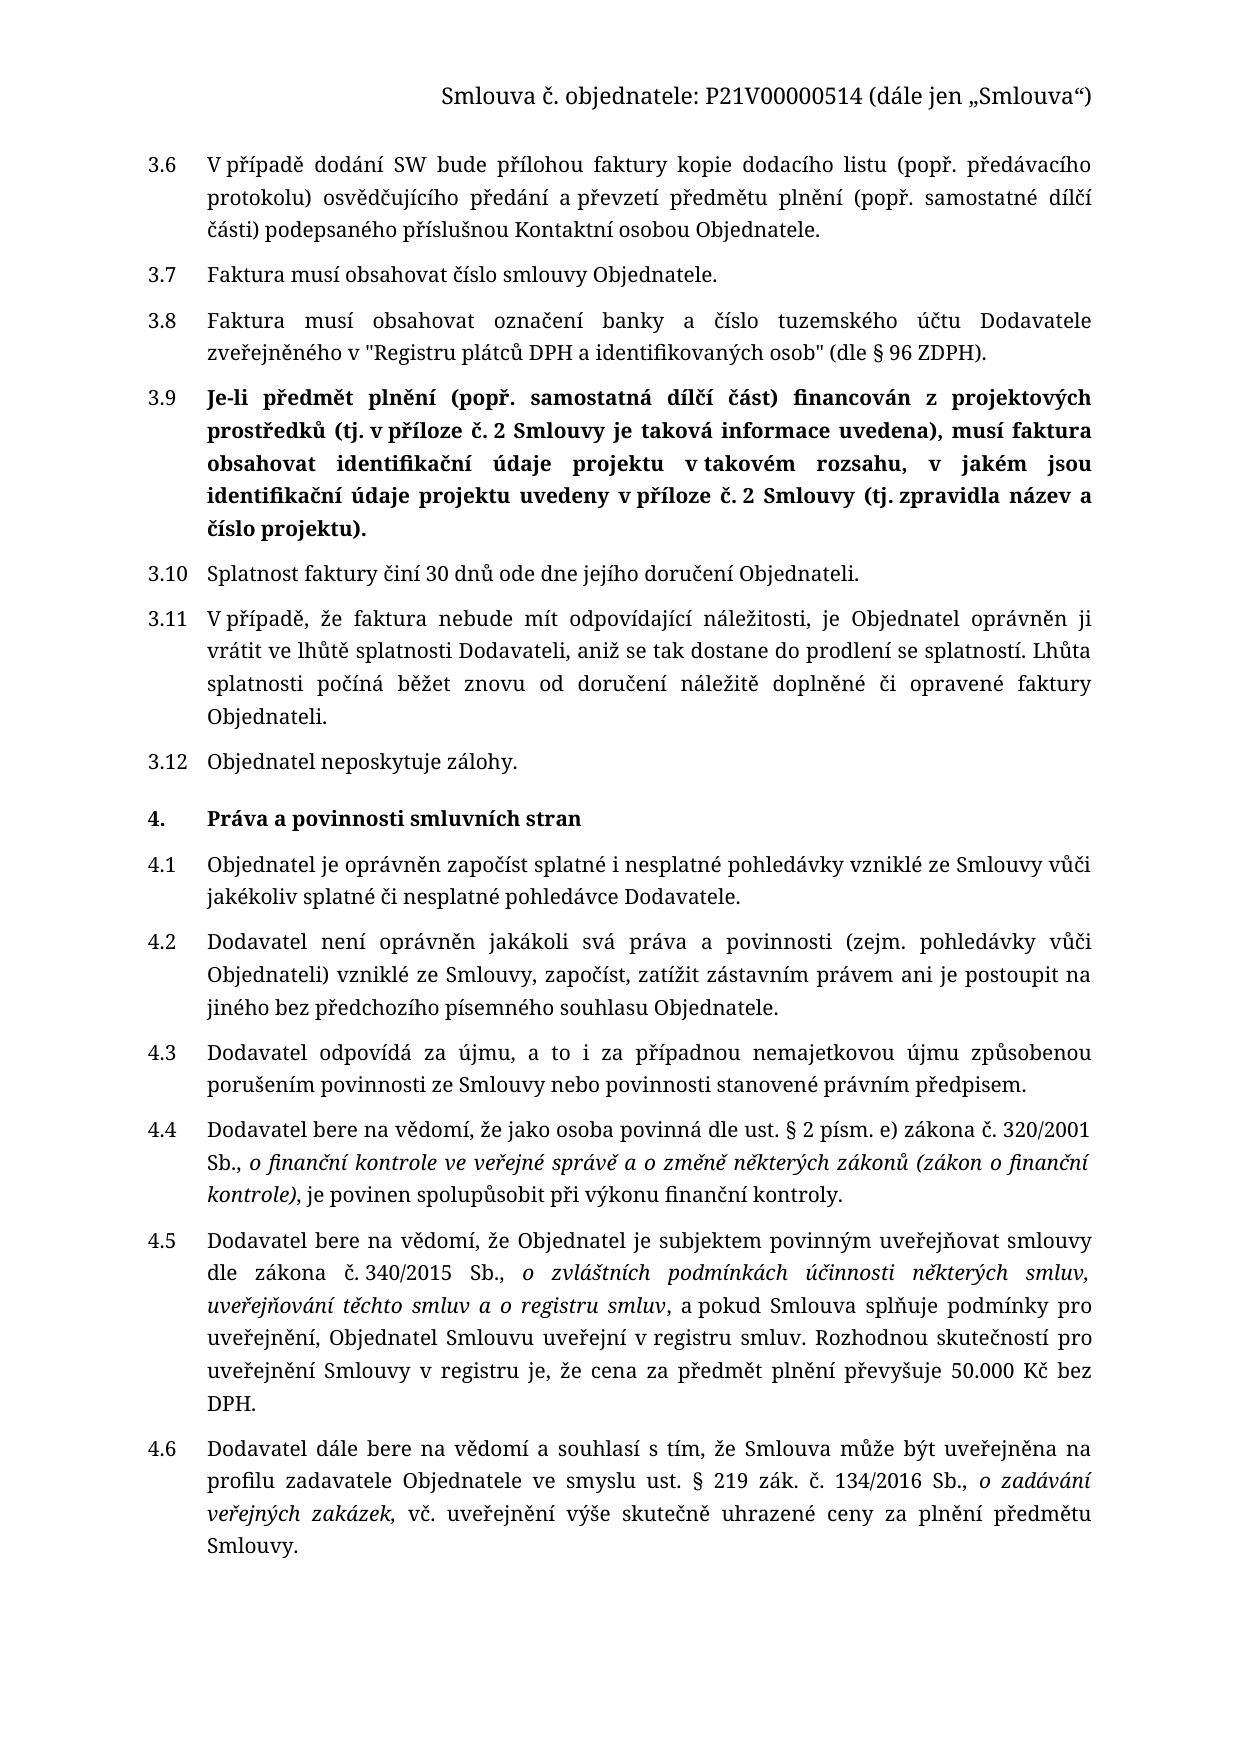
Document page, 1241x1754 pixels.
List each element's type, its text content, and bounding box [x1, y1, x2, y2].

list Dodavatel odpovídá za újmu, a to i za případnou nemajetkovou újmu způsobenou porušením povinnosti ze Smlouvy nebo povinnosti stanovené právním předpisem. [148, 1038, 1092, 1099]
list Je-li předmět plnění (popř. samostatná dílčí část) financován z projektových prostředků (tj. v příloze č. 2 Smlouvy je taková informace uvedena), musí faktura obsahovat identifikační údaje projektu v takovém rozsahu, v jakém jsou identifikační údaje projektu uvedeny v příloze č. 2 Smlouvy (tj. zpravidla název a číslo projektu). [148, 383, 1092, 542]
list Faktura musí obsahovat označení banky a číslo tuzemského účtu Dodavatele zveřejněného v "Registru plátců DPH a identifikovaných osob" (dle § 96 ZDPH). [148, 306, 1092, 367]
list Faktura musí obsahovat číslo smlouvy Objednatele. [148, 261, 1092, 289]
list Dodavatel bere na vědomí, že jako osoba povinná dle ust. § 2 písm. e) zákona č. 320/2001 Sb., o finanční kontrole ve veřejné správě a o změně některých zákonů (zákon o finanční kontrole), je povinen spolupůsobit při výkonu finanční kontroly. [148, 1115, 1092, 1209]
list V případě dodání SW bude přílohou faktury kopie dodacího listu (popř. předávacího protokolu) osvědčujícího předání a převzetí předmětu plnění (popř. samostatné dílčí části) podepsaného příslušnou Kontaktní osobou Objednatele. [148, 150, 1092, 244]
list Splatnost faktury činí 30 dnů ode dne jejího doručení Objednateli. [148, 559, 1092, 587]
list Práva a povinnosti smluvních stran [148, 804, 1092, 833]
list Dodavatel bere na vědomí, že Objednatel je subjektem povinným uveřejňovat smlouvy dle zákona č. 340/2015 Sb., o zvláštních podmínkách účinnosti některých smluv, uveřejňování těchto smluv a o registru smluv, a pokud Smlouva splňuje podmínky pro uveřejnění, Objednatel Smlouvu uveřejní v registru smluv. Rozhodnou skutečností pro uveřejnění Smlouvy v registru je, že cena za předmět plnění převyšuje 50.000 Kč bez DPH. [148, 1226, 1092, 1417]
list V případě, že faktura nebude mít odpovídající náležitosti, je Objednatel oprávněn ji vrátit ve lhůtě splatnosti Dodavateli, aniž se tak dostane do prodlení se splatností. Lhůta splatnosti počíná běžet znovu od doručení náležitě doplněné či opravené faktury Objednateli. [148, 604, 1092, 730]
list Dodavatel není oprávněn jakákoli svá práva a povinnosti (zejm. pohledávky vůči Objednateli) vzniklé ze Smlouvy, započíst, zatížit zástavním právem ani je postoupit na jiného bez předchozího písemného souhlasu Objednatele. [148, 927, 1092, 1021]
list Objednatel je oprávněn započíst splatné i nesplatné pohledávky vzniklé ze Smlouvy vůči jakékoliv splatné či nesplatné pohledávce Dodavatele. [148, 850, 1092, 911]
list Dodavatel dále bere na vědomí a souhlasí s tím, že Smlouva může být uveřejněna na profilu zadavatele Objednatele ve smyslu ust. § 219 zák. č. 134/2016 Sb., o zadávání veřejných zakázek, vč. uveřejnění výše skutečně uhrazené ceny za plnění předmětu Smlouvy. [148, 1434, 1092, 1560]
list Objednatel neposkytuje zálohy. [148, 747, 1092, 775]
